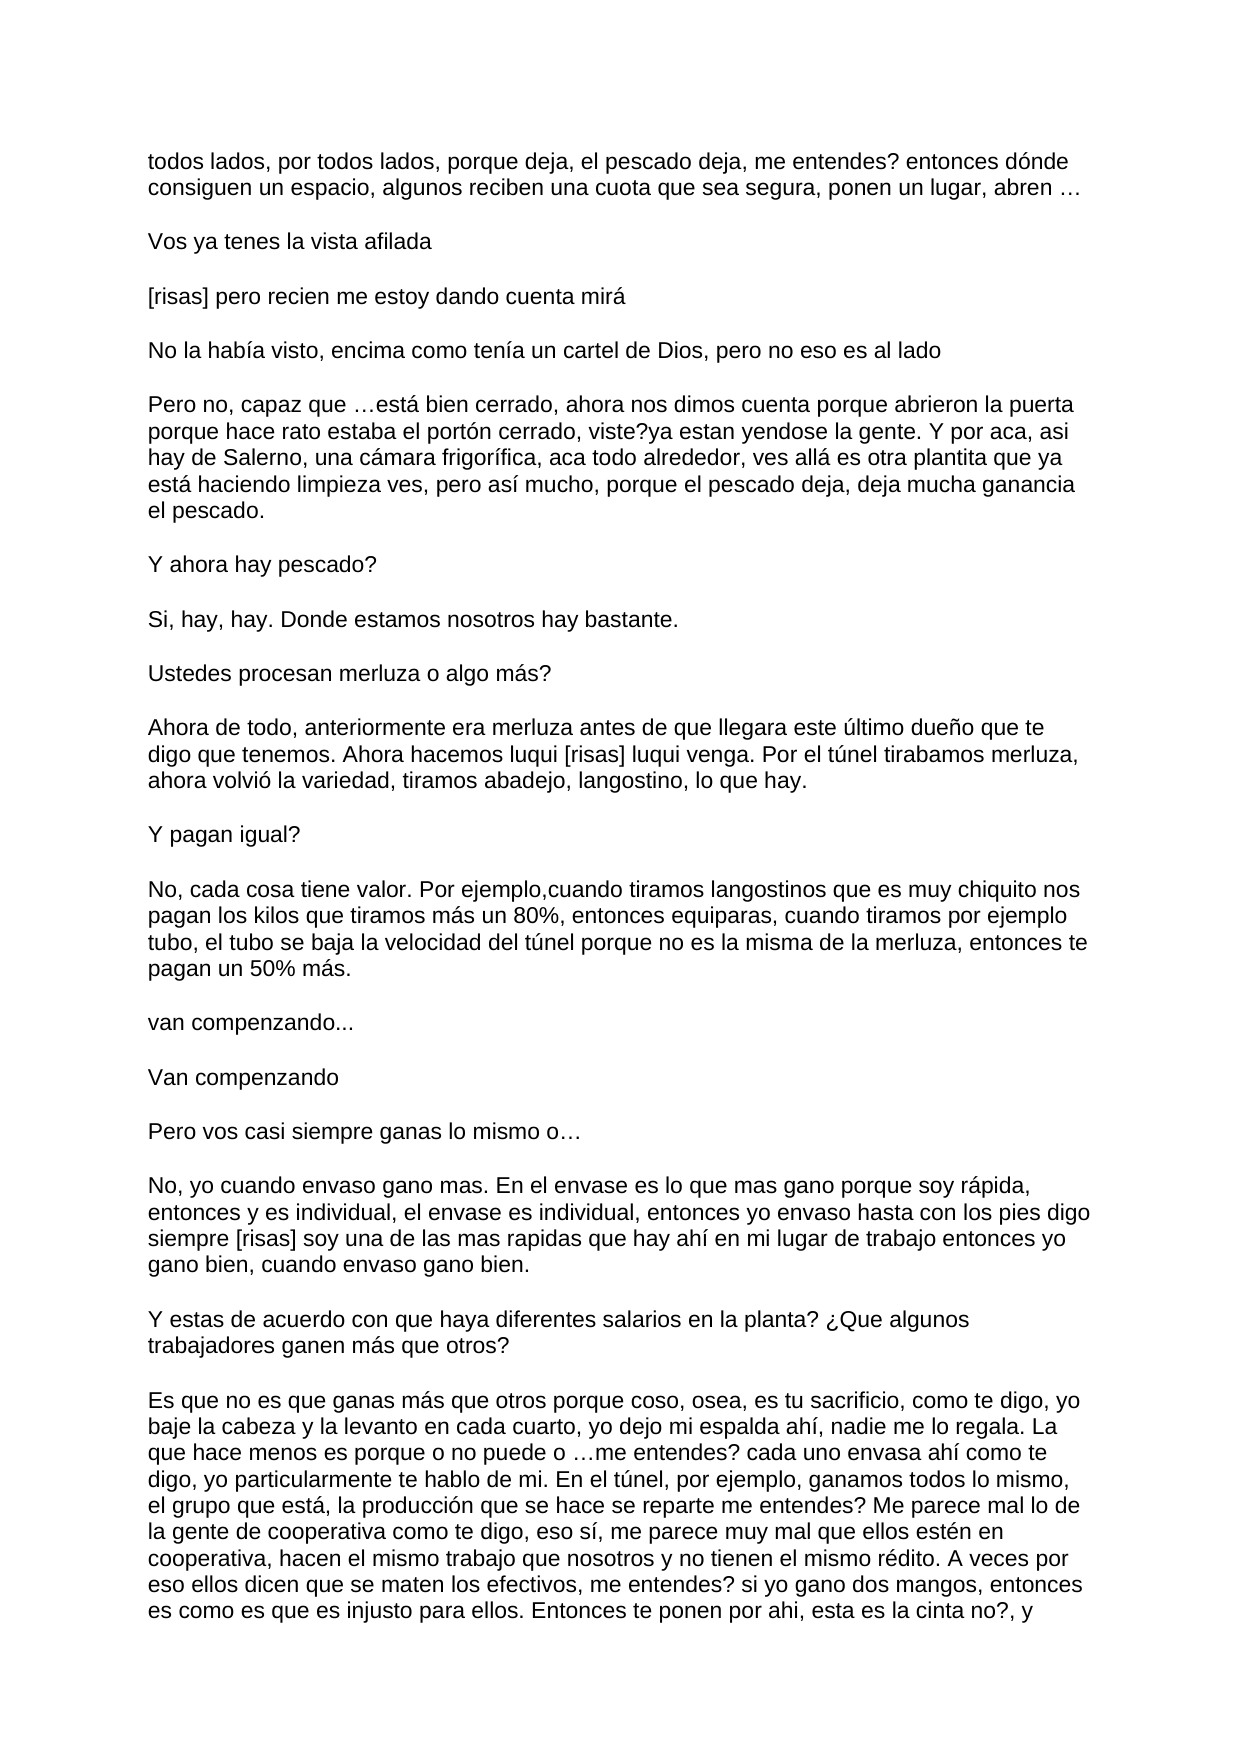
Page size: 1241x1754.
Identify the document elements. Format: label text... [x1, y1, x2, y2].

text Si, hay, hay. Donde estamos nosotros hay bastante. [148, 606, 1093, 632]
text No la había visto, encima como tenía un cartel de Dios, pero no eso es al lado [148, 337, 1093, 363]
text Van compenzando [148, 1064, 1093, 1090]
text No, cada cosa tiene valor. Por ejemplo,cuando tiramos langostinos que es muy chiquito nos pagan los kilos que tiramos más un 80%, entonces equiparas, cuando tiramos por ejemplo tubo, el tubo se baja la velocidad del túnel porque no es la misma de la merluza, entonces te pagan un 50% más. [148, 876, 1093, 981]
text Ahora de todo, anteriormente era merluza antes de que llegara este último dueño que te digo que tenemos. Ahora hacemos luqui [risas] luqui venga. Por el túnel tirabamos merluza, ahora volvió la variedad, tiramos abadejo, langostino, lo que hay. [148, 714, 1093, 793]
text Y ahora hay pescado? [148, 551, 1093, 578]
text Pero no, capaz que …está bien cerrado, ahora nos dimos cuenta porque abrieron la puerta porque hace rato estaba el portón cerrado, viste?ya estan yendose la gente. Y por aca, asi hay de Salerno, una cámara frigorífica, aca todo alrededor, ves allá es otra plantita que ya está haciendo limpieza ves, pero así mucho, porque el pescado deja, deja mucha ganancia el pescado. [148, 391, 1093, 523]
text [148, 1387, 1093, 1624]
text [148, 148, 1093, 200]
text Y pagan igual? [148, 821, 1093, 848]
text [risas] pero recien me estoy dando cuenta mirá [148, 283, 1093, 309]
text Vos ya tenes la vista afilada [148, 228, 1093, 255]
text Pero vos casi siempre ganas lo mismo o… [148, 1118, 1093, 1144]
text Y estas de acuerdo con que haya diferentes salarios en la planta? ¿Que algunos trabajadores ganen más que otros? [148, 1306, 1093, 1358]
text Ustedes procesan merluza o algo más? [148, 660, 1093, 686]
text No, yo cuando envaso gano mas. En el envase es lo que mas gano porque soy rápida, entonces y es individual, el envase es individual, entonces yo envaso hasta con los pies digo siempre [risas] soy una de las mas rapidas que hay ahí en mi lugar de trabajo entonces yo gano bien, cuando envaso gano bien. [148, 1172, 1093, 1278]
text van compenzando... [148, 1009, 1093, 1036]
